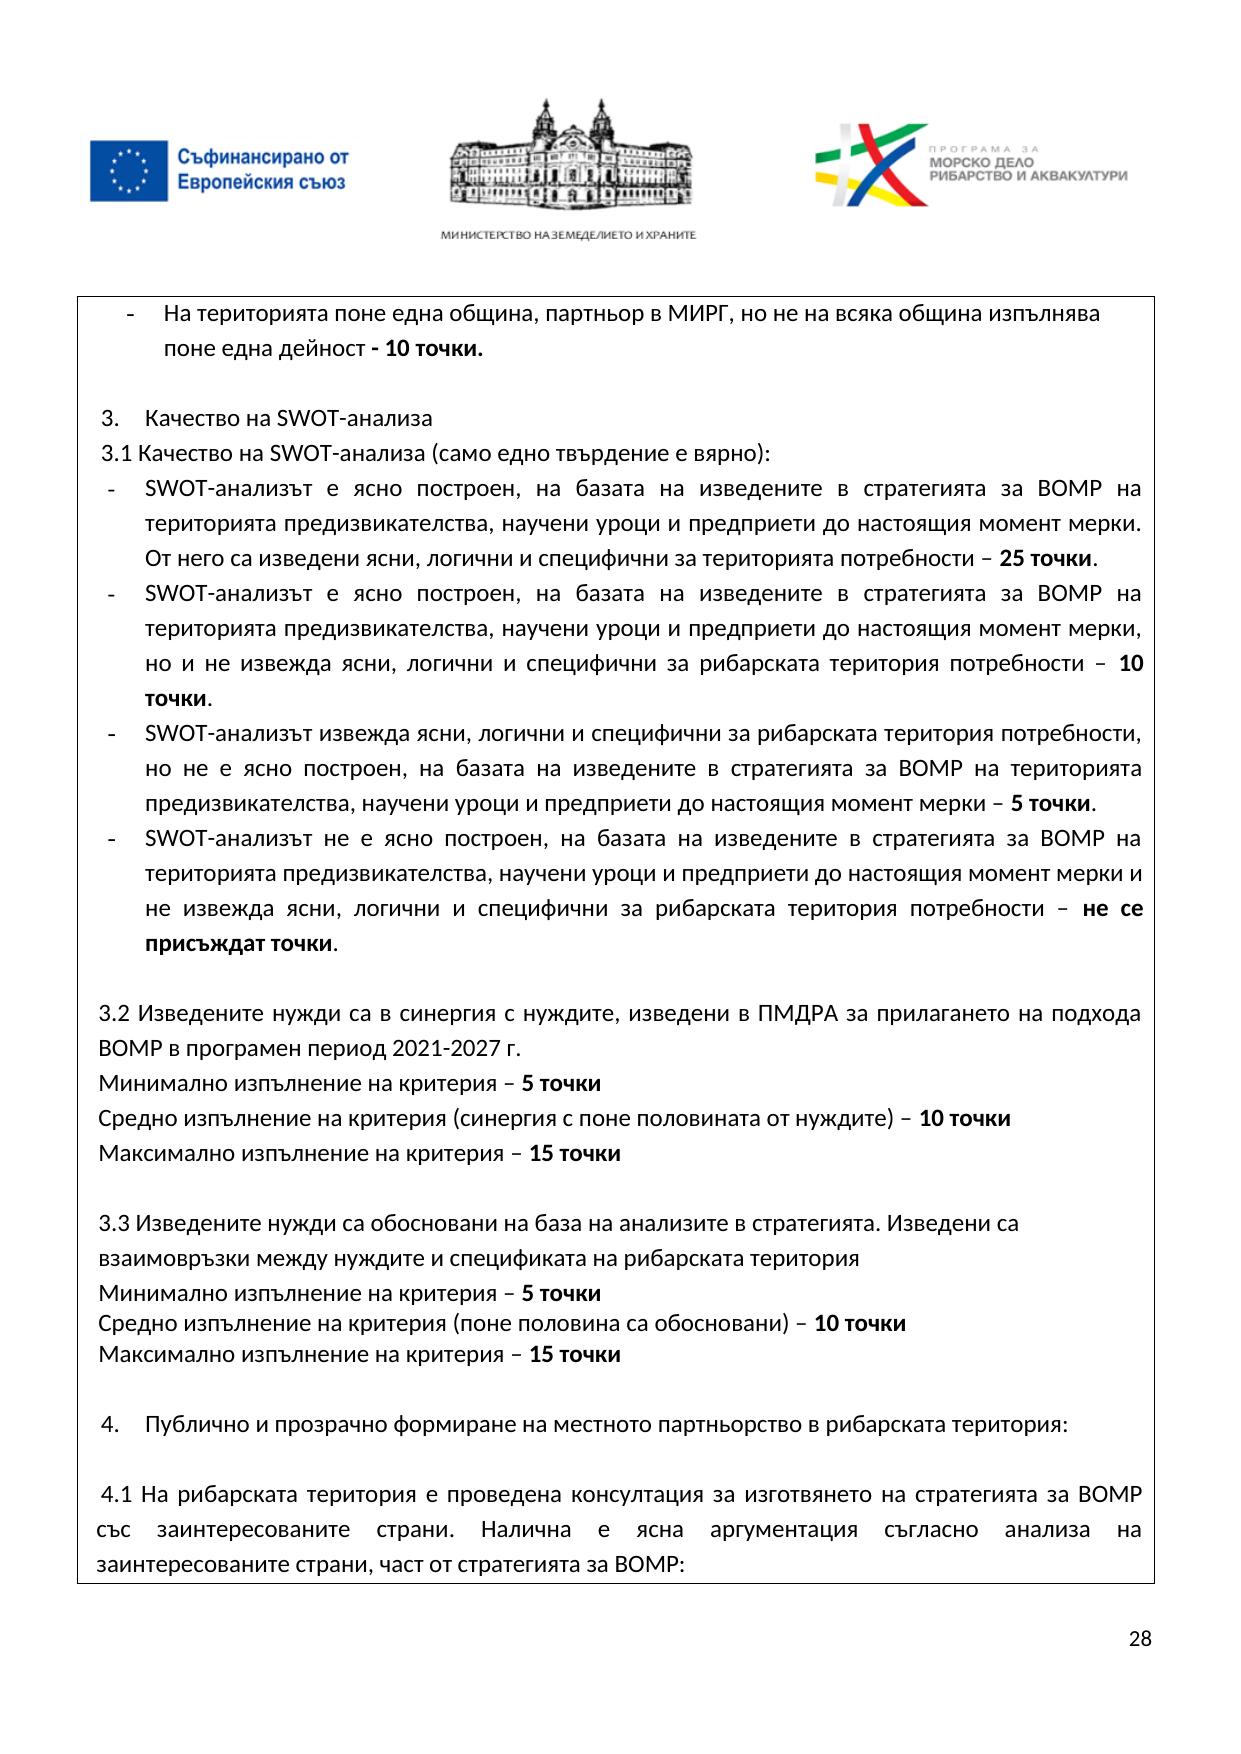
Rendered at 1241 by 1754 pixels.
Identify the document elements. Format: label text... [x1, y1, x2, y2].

picture [59, 73, 1152, 261]
